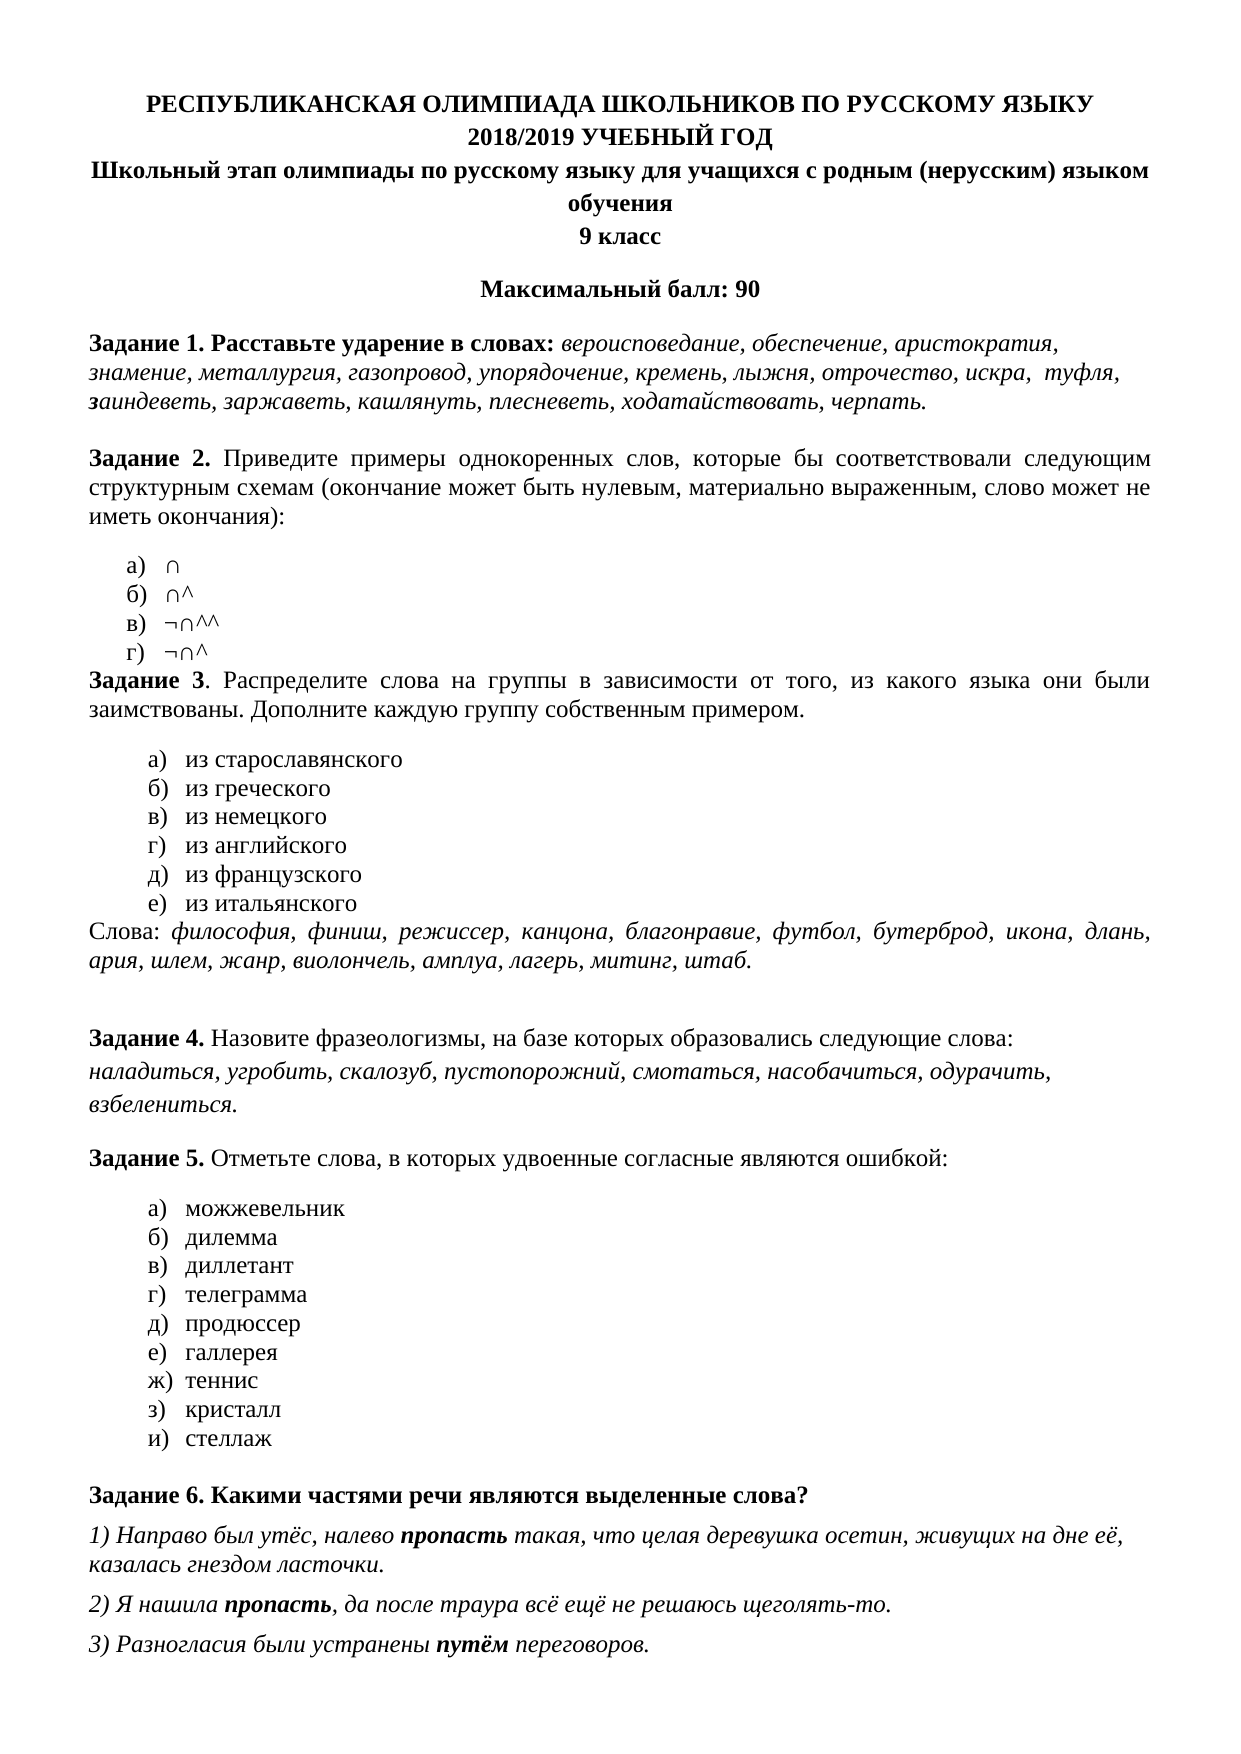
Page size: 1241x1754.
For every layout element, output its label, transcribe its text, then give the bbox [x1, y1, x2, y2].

text Школьный этап олимпиады по русскому языку для учащихся с родным (нерусским) языком обучения [89, 155, 1152, 216]
list продюссер [148, 1308, 1152, 1337]
text 2) Я нашила пропасть, да после траура всё ещё не решаюсь щеголять-то. [89, 1589, 1152, 1618]
list из греческого [148, 773, 1152, 801]
text РЕСПУБЛИКАНСКАЯ ОЛИМПИАДА ШКОЛЬНИКОВ ПО РУССКОМУ ЯЗЫКУ [89, 89, 1152, 117]
list из немецкого [148, 801, 1152, 830]
list стеллаж [148, 1423, 1152, 1452]
text Задание 5. Отметьте слова, в которых удвоенные согласные являются ошибкой: [211, 1143, 1152, 1172]
list ¬∩^^ [126, 608, 1152, 637]
text Задание 1. Расставьте ударение в словах: вероисповедание, обеспечение, аристократия, знамение, металлургия, газопровод, упорядочение, кремень, лыжня, отрочество, искра, туфля, заиндеветь, заржаветь, кашлянуть, плесневеть, ходатайствовать, черпать. [89, 328, 1152, 415]
list ∩^⁪ [126, 579, 1152, 608]
list телеграмма [148, 1279, 1152, 1308]
text Задание 4. Назовите фразеологизмы, на базе которых образовались следующие слова: наладиться, угробить, скалозуб, пустопорожний, смотаться, насобачиться, одурачить, взбелениться. [89, 1023, 1152, 1118]
list из итальянского [148, 888, 1152, 916]
list ∩⁪ [126, 551, 1152, 579]
text 2018/2019 УЧЕБНЫЙ ГОД [89, 122, 1152, 150]
list из французского [148, 859, 1152, 888]
list теннис [148, 1365, 1152, 1394]
list диллетант [148, 1250, 1152, 1279]
text Задание 6. Какими частями речи являются выделенные слова? [89, 1480, 1152, 1509]
list можжевельник [148, 1193, 1152, 1222]
list ¬∩^⁪ [126, 637, 1152, 666]
text Задание 2. Приведите примеры однокоренных слов, которые бы соответствовали следующим структурным схемам (окончание может быть нулевым, материально выраженным, слово может не иметь окончания): [89, 443, 1152, 530]
list из английского [148, 830, 1152, 859]
text 1) Направо был утёс, налево пропасть такая, что целая деревушка осетин, живущих на дне её, казалась гнездом ласточки. [89, 1520, 1152, 1578]
list из старославянского [148, 744, 1152, 773]
list галлерея [148, 1337, 1152, 1365]
list кристалл [148, 1394, 1152, 1423]
text Максимальный балл: 90 [89, 274, 1152, 303]
text Слова: философия, финиш, режиссер, канцона, благонравие, футбол, бутерброд, икона, длань, ария, шлем, жанр, виолончель, амплуа, лагерь, митинг, штаб. [89, 916, 1152, 974]
text Задание 3. Распределите слова на группы в зависимости от того, из какого языка они были заимствованы. Дополните каждую группу собственным примером. [89, 666, 1152, 723]
text 9 класс [89, 221, 1152, 249]
text 3) Разногласия были устранены путём переговоров. [89, 1629, 1152, 1658]
list дилемма [148, 1222, 1152, 1250]
